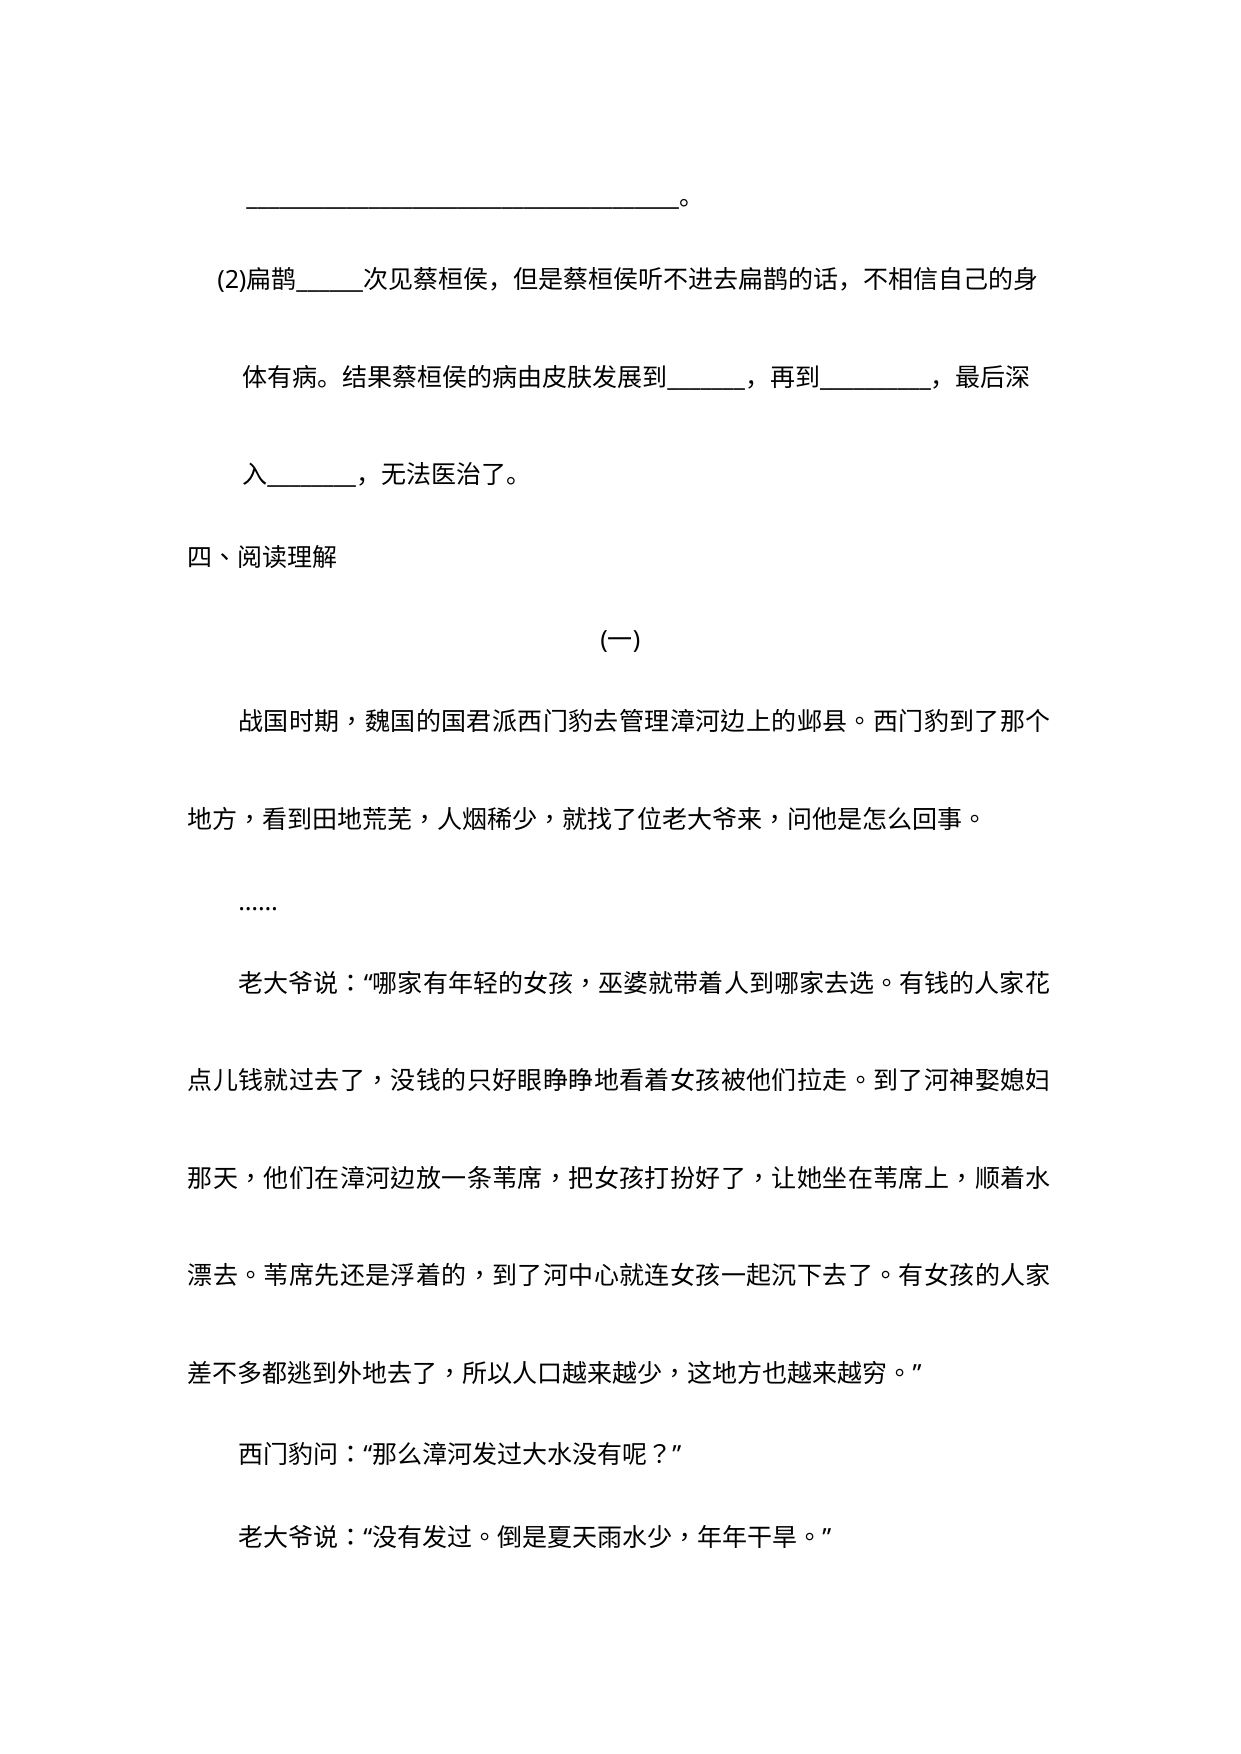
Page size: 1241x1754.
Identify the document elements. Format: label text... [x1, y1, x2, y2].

text 四、阅读理解 [187, 523, 1053, 588]
text 老大爷说：“哪家有年轻的女孩，巫婆就带着人到哪家去选。有钱的人家花点儿钱就过去了，没钱的只好眼睁睁地看着女孩被他们拉走。到了河神娶媳妇那天，他们在漳河边放一条苇席，把女孩打扮好了，让她坐在苇席上，顺着水漂去。苇席先还是浮着的，到了河中心就连女孩一起沉下去了。有女孩的人家差不多都逃到外地去了，所以人口越来越少，这地方也越来越穷。” [187, 950, 1053, 1405]
text …… [187, 868, 1053, 933]
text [246, 162, 1053, 227]
text (2)扁鹊______次见蔡桓侯，但是蔡桓侯听不进去扁鹊的话，不相信自己的身体有病。结果蔡桓侯的病由皮肤发展到_______，再到__________，最后深入________，无法医治了。 [217, 245, 1053, 505]
text (一) [187, 606, 1053, 671]
text 西门豹问：“那么漳河发过大水没有呢？” [187, 1422, 1053, 1487]
text 战国时期，魏国的国君派西门豹去管理漳河边上的邺县。西门豹到了那个地方，看到田地荒芜，人烟稀少，就找了位老大爷来，问他是怎么回事。 [188, 688, 1053, 851]
text 老大爷说：“没有发过。倒是夏天雨水少，年年干旱。” [187, 1504, 1053, 1569]
